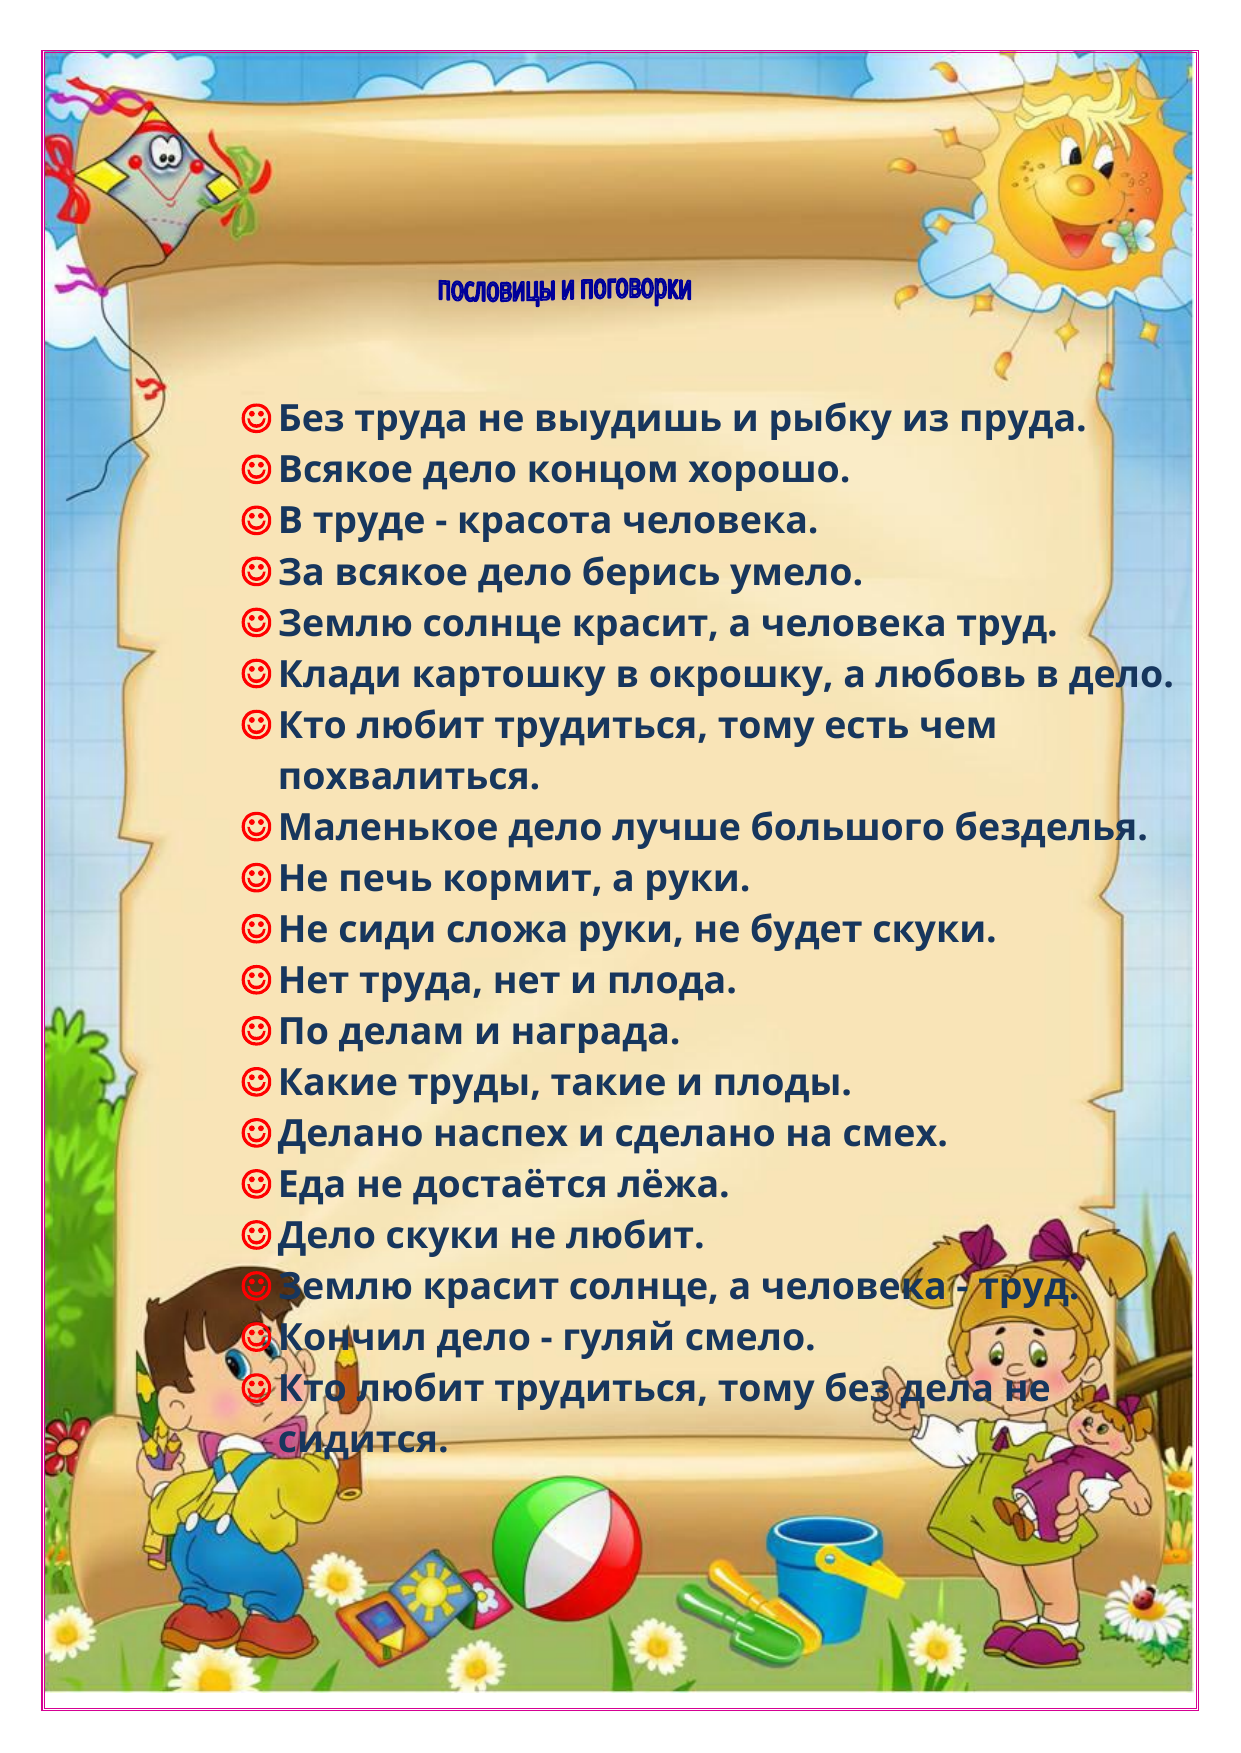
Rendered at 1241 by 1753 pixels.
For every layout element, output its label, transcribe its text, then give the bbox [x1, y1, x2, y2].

picture [45, 53, 1194, 1693]
list Кончил дело - гуляй смело. [240, 1310, 1196, 1361]
list Кто любит трудиться, тому есть чем похвалиться. [240, 698, 1196, 800]
list Клади картошку в окрошку, а любовь в дело. [240, 647, 1196, 698]
list Без труда не выудишь и рыбку из пруда. [240, 392, 1196, 443]
list В труде - красота человека. [240, 494, 1196, 545]
list Землю красит солнце, а человека - труд. [240, 1259, 1196, 1310]
list Делано наспех и сделано на смех. [240, 1106, 1196, 1157]
list Кто любит трудиться, тому без дела не сидится. [240, 1361, 1196, 1463]
list Не печь кормит, а руки. [240, 851, 1196, 902]
list Нет труда, нет и плода. [240, 953, 1196, 1004]
list Не сиди сложа руки, не будет скуки. [240, 902, 1196, 953]
list Еда не достаётся лёжа. [240, 1157, 1196, 1208]
list Дело скуки не любит. [240, 1208, 1196, 1259]
list Всякое дело концом хорошо. [240, 443, 1196, 494]
list Землю солнце красит, а человека труд. [240, 596, 1196, 647]
list По делам и награда. [240, 1004, 1196, 1055]
list Маленькое дело лучше большого безделья. [240, 800, 1196, 851]
list За всякое дело берись умело. [240, 545, 1196, 596]
list Какие труды, такие и плоды. [240, 1055, 1196, 1106]
